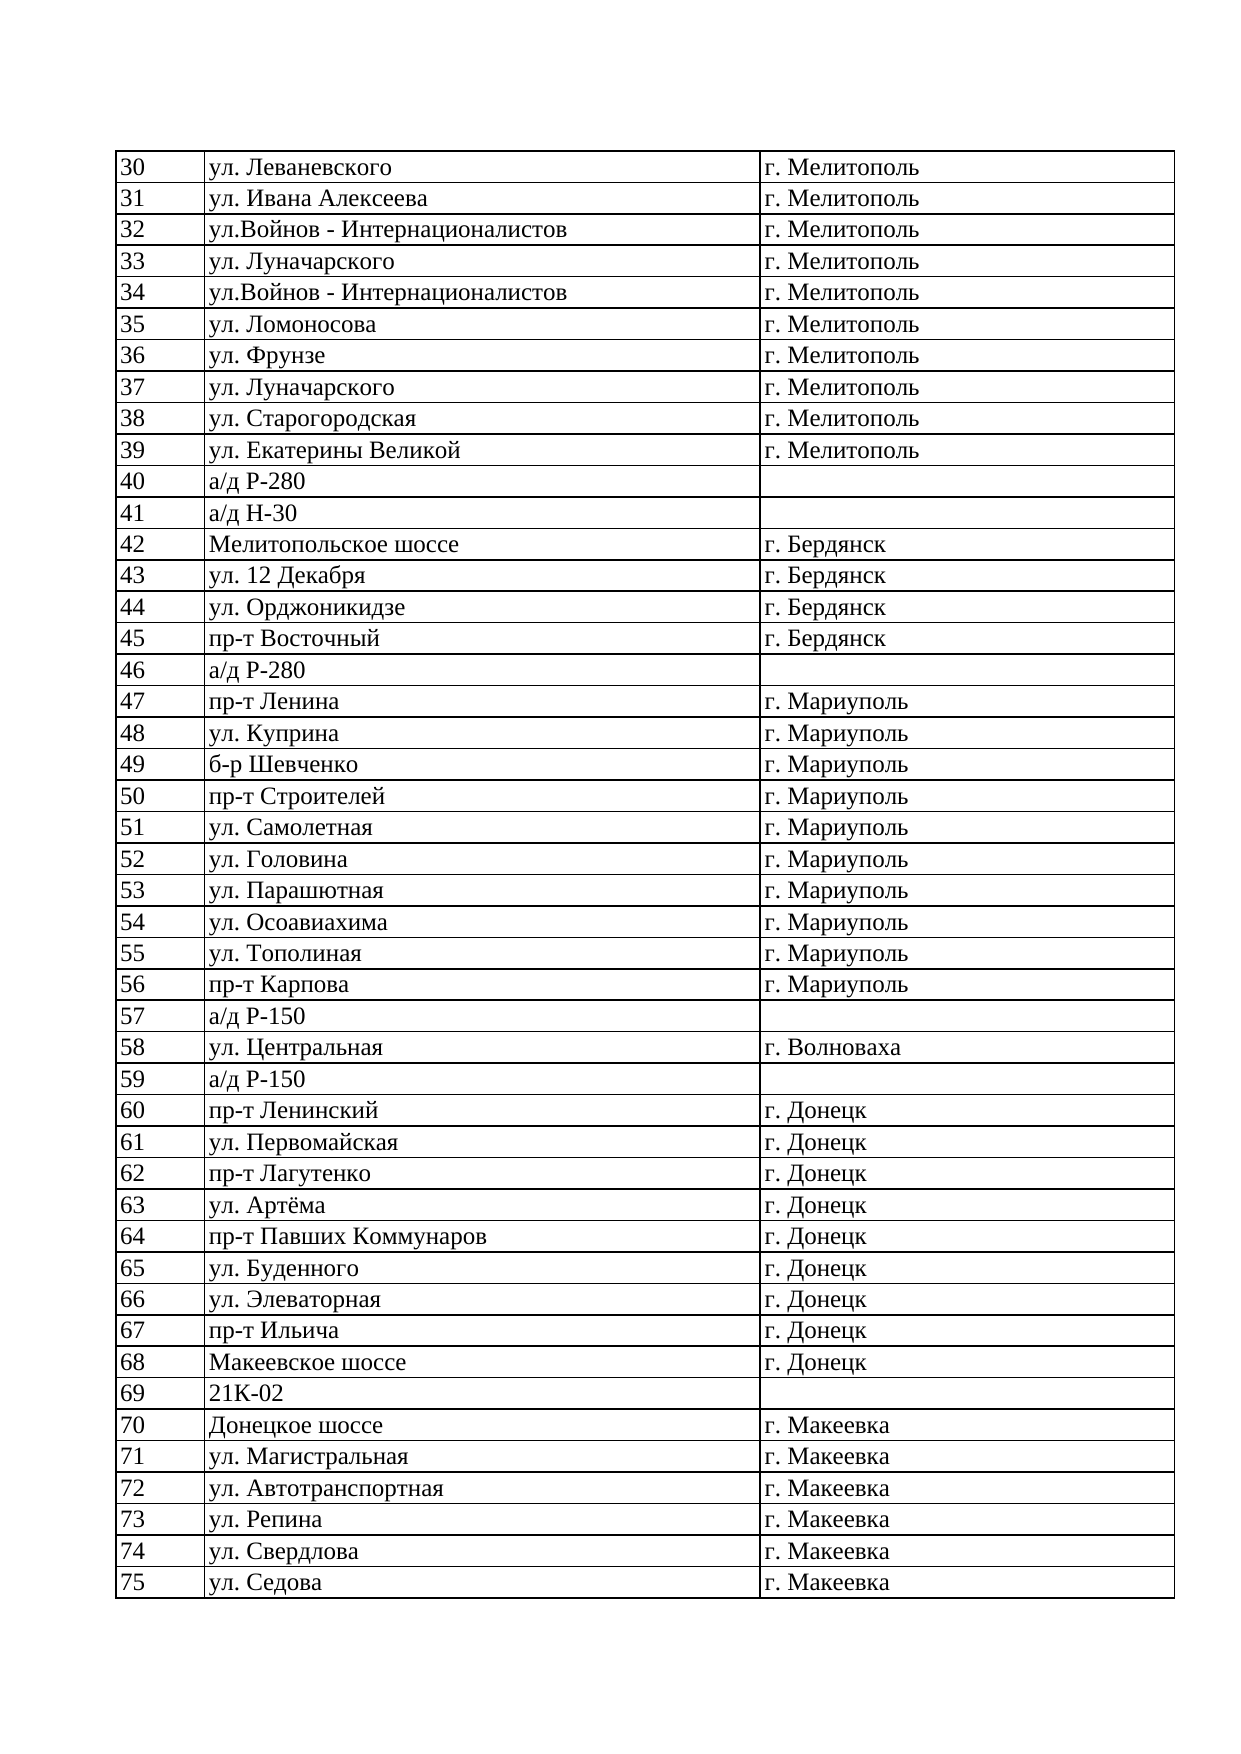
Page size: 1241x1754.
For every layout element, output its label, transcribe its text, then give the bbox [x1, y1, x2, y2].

table_cell г. Донецк [761, 1316, 1174, 1345]
table_cell 67 [117, 1316, 204, 1345]
table_cell а/д Р-150 [205, 1001, 759, 1031]
table_cell ул. Ивана Алексеева [205, 183, 759, 213]
table_cell г. Мариуполь [761, 938, 1174, 968]
table_cell 65 [117, 1253, 204, 1282]
table_cell г. Макеевка [761, 1410, 1174, 1440]
table_cell г. Мариуполь [761, 907, 1174, 936]
table_cell 51 [117, 812, 204, 842]
table_cell 39 [117, 435, 204, 464]
table_cell г. Мариуполь [761, 749, 1174, 779]
table_cell г. Макеевка [761, 1441, 1174, 1471]
table_cell Донецкое шоссе [205, 1410, 759, 1440]
table_cell ул. Головина [205, 844, 759, 873]
table_cell 38 [117, 403, 204, 433]
table_cell ул. Старогородская [205, 403, 759, 433]
table_cell ул. Орджоникидзе [205, 592, 759, 622]
table_cell 53 [117, 875, 204, 905]
table_cell 21К-02 [205, 1378, 759, 1408]
table_cell 68 [117, 1347, 204, 1377]
table_cell 64 [117, 1221, 204, 1251]
table_cell Мелитопольское шоссе [205, 529, 759, 559]
table_cell ул. Буденного [205, 1253, 759, 1282]
table_cell ул. Центральная [205, 1032, 759, 1062]
table_cell 30 [117, 152, 204, 181]
table_cell г. Мелитополь [761, 152, 1174, 181]
table_cell г. Мелитополь [761, 372, 1174, 402]
table_cell ул. Первомайская [205, 1127, 759, 1157]
table_cell [761, 466, 1174, 496]
table_cell г. Донецк [761, 1221, 1174, 1251]
table_cell 33 [117, 246, 204, 276]
table_cell 50 [117, 781, 204, 811]
table_cell г. Волноваха [761, 1032, 1174, 1062]
table_cell 73 [117, 1504, 204, 1534]
table_cell 52 [117, 844, 204, 873]
table_cell г. Донецк [761, 1127, 1174, 1157]
table_cell г. Мелитополь [761, 215, 1174, 244]
table_cell г. Мелитополь [761, 246, 1174, 276]
table_cell пр-т Ленина [205, 686, 759, 716]
table_cell 69 [117, 1378, 204, 1408]
table_cell 47 [117, 686, 204, 716]
table_cell 46 [117, 655, 204, 685]
table_cell ул. Тополиная [205, 938, 759, 968]
table_cell 40 [117, 466, 204, 496]
table_cell г. Мариуполь [761, 875, 1174, 905]
table_cell 61 [117, 1127, 204, 1157]
table_cell пр-т Восточный [205, 623, 759, 653]
table_cell г. Бердянск [761, 561, 1174, 590]
table_cell г. Мелитополь [761, 435, 1174, 464]
table_cell [761, 1001, 1174, 1031]
table_cell г. Мариуполь [761, 781, 1174, 811]
table_cell ул. Куприна [205, 718, 759, 748]
table_cell г. Мариуполь [761, 686, 1174, 716]
table_cell г. Мариуполь [761, 812, 1174, 842]
table_cell 37 [117, 372, 204, 402]
table_cell пр-т Павших Коммунаров [205, 1221, 759, 1251]
table_cell г. Мариуполь [761, 970, 1174, 999]
table_cell пр-т Лагутенко [205, 1158, 759, 1188]
table_cell [761, 1378, 1174, 1408]
table_cell 31 [117, 183, 204, 213]
table_cell 70 [117, 1410, 204, 1440]
table_cell 48 [117, 718, 204, 748]
table_cell 71 [117, 1441, 204, 1471]
table_cell 41 [117, 498, 204, 527]
table_cell 60 [117, 1095, 204, 1125]
table_cell ул. Автотранспортная [205, 1473, 759, 1503]
table_cell г. Бердянск [761, 592, 1174, 622]
table_cell ул. Элеваторная [205, 1284, 759, 1314]
table_cell 35 [117, 309, 204, 339]
table_cell 56 [117, 970, 204, 999]
table_cell 45 [117, 623, 204, 653]
table_cell а/д Р-280 [205, 466, 759, 496]
table_cell а/д Р-150 [205, 1064, 759, 1094]
table_cell 43 [117, 561, 204, 590]
table_cell г. Донецк [761, 1190, 1174, 1219]
table_cell 74 [117, 1536, 204, 1566]
table_cell [761, 498, 1174, 527]
table_cell г. Донецк [761, 1284, 1174, 1314]
table_cell ул. Фрунзе [205, 340, 759, 370]
table_cell г. Мелитополь [761, 340, 1174, 370]
table_cell 58 [117, 1032, 204, 1062]
table_cell г. Бердянск [761, 623, 1174, 653]
table_cell г. Макеевка [761, 1504, 1174, 1534]
table_cell 32 [117, 215, 204, 244]
table_cell 36 [117, 340, 204, 370]
table_cell ул. Магистральная [205, 1441, 759, 1471]
table_cell [761, 655, 1174, 685]
table_cell 63 [117, 1190, 204, 1219]
table_cell 34 [117, 277, 204, 307]
table_cell 42 [117, 529, 204, 559]
table_cell г. Мелитополь [761, 309, 1174, 339]
table_cell а/д Р-280 [205, 655, 759, 685]
table_cell ул. Осоавиахима [205, 907, 759, 936]
table_cell ул. Луначарского [205, 246, 759, 276]
table_cell ул. Ломоносова [205, 309, 759, 339]
table_cell ул. Седова [205, 1567, 759, 1597]
table_cell пр-т Ильича [205, 1316, 759, 1345]
table_cell ул. 12 Декабря [205, 561, 759, 590]
table_cell г. Донецк [761, 1347, 1174, 1377]
table_cell 72 [117, 1473, 204, 1503]
table_cell г. Мелитополь [761, 183, 1174, 213]
table_cell а/д Н-30 [205, 498, 759, 527]
table_cell 54 [117, 907, 204, 936]
table_cell 55 [117, 938, 204, 968]
table_cell г. Макеевка [761, 1536, 1174, 1566]
table_cell г. Донецк [761, 1095, 1174, 1125]
table_cell ул. Репина [205, 1504, 759, 1534]
table_cell г. Макеевка [761, 1567, 1174, 1597]
table_cell 57 [117, 1001, 204, 1031]
table_cell ул. Луначарского [205, 372, 759, 402]
table_cell 66 [117, 1284, 204, 1314]
table_cell пр-т Карпова [205, 970, 759, 999]
table_cell 44 [117, 592, 204, 622]
table_cell г. Мариуполь [761, 718, 1174, 748]
table_cell г. Макеевка [761, 1473, 1174, 1503]
table_cell ул. Свердлова [205, 1536, 759, 1566]
table_cell ул. Леваневского [205, 152, 759, 181]
table_cell Макеевское шоссе [205, 1347, 759, 1377]
table_cell пр-т Строителей [205, 781, 759, 811]
table_cell г. Мариуполь [761, 844, 1174, 873]
table_cell пр-т Ленинский [205, 1095, 759, 1125]
table_cell г. Бердянск [761, 529, 1174, 559]
table_cell 75 [117, 1567, 204, 1597]
table_cell б-р Шевченко [205, 749, 759, 779]
table_cell 59 [117, 1064, 204, 1094]
table_cell [761, 1064, 1174, 1094]
table_cell г. Донецк [761, 1253, 1174, 1282]
table_cell 49 [117, 749, 204, 779]
table_cell ул. Артёма [205, 1190, 759, 1219]
table_cell ул.Войнов - Интернационалистов [205, 215, 759, 244]
table_cell 62 [117, 1158, 204, 1188]
table_cell г. Мелитополь [761, 403, 1174, 433]
table_cell ул. Парашютная [205, 875, 759, 905]
table_cell ул.Войнов - Интернационалистов [205, 277, 759, 307]
table_cell г. Мелитополь [761, 277, 1174, 307]
table_cell г. Донецк [761, 1158, 1174, 1188]
table_cell ул. Екатерины Великой [205, 435, 759, 464]
table_cell ул. Самолетная [205, 812, 759, 842]
